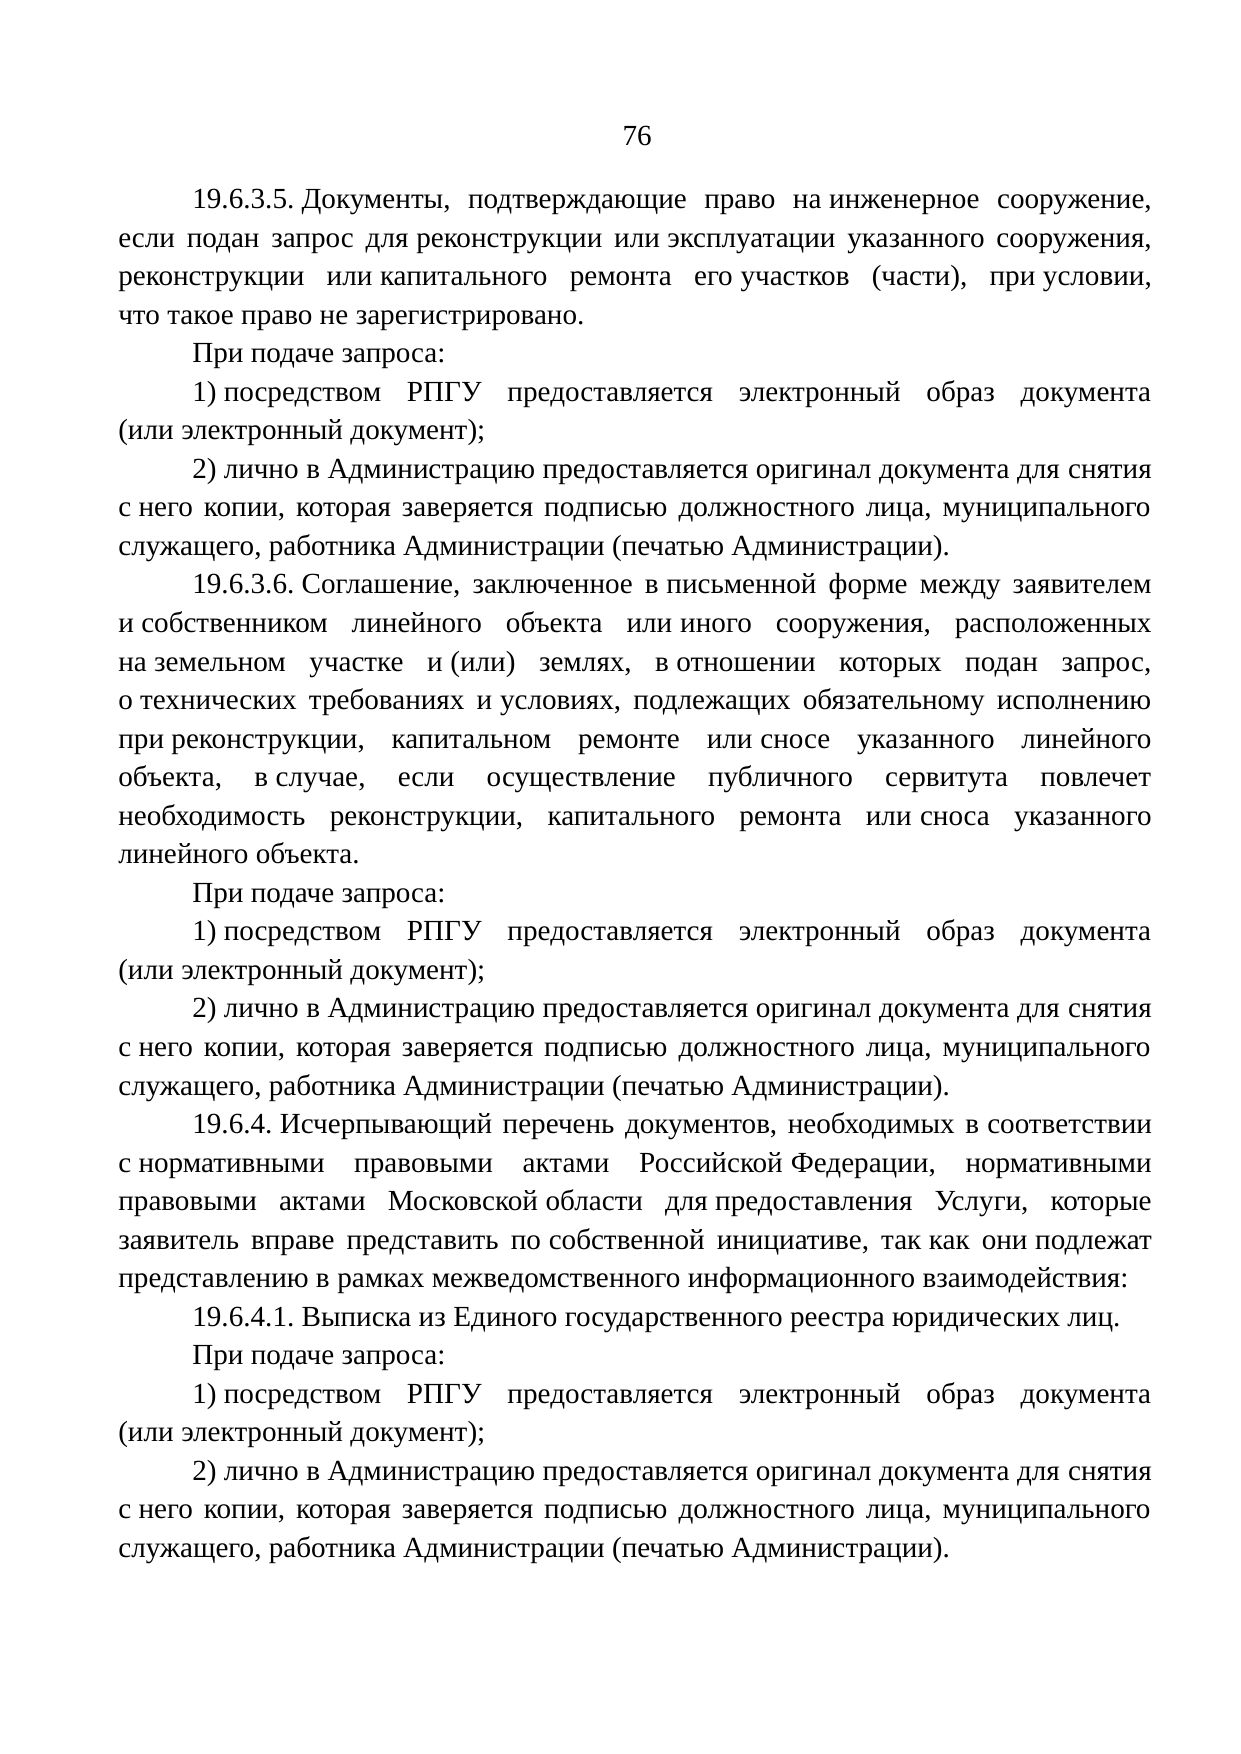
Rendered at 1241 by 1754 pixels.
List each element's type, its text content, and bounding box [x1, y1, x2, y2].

text 1) посредством РПГУ предоставляется электронный образ документа (или электронный документ); [118, 374, 1152, 446]
text 19.6.3.6. Соглашение, заключенное в письменной форме между заявителем и собственником линейного объекта или иного сооружения, расположенных на земельном участке и (или) землях, в отношении которых подан запрос, о технических требованиях и условиях, подлежащих обязательному исполнению при реконструкции, капитальном ремонте или сносе указанного линейного объекта, в случае, если осуществление публичного сервитута повлечет необходимость реконструкции, капитального ремонта или сноса указанного линейного объекта. [118, 567, 1152, 870]
text При подаче запроса: [118, 335, 1152, 369]
text 1) посредством РПГУ предоставляется электронный образ документа (или электронный документ); [118, 1376, 1152, 1448]
text 1) посредством РПГУ предоставляется электронный образ документа (или электронный документ); [118, 913, 1152, 986]
text При подаче запроса: [118, 1337, 1152, 1371]
text 19.6.3.5. Документы, подтверждающие право на инженерное сооружение, если подан запрос для реконструкции или эксплуатации указанного сооружения, реконструкции или капитального ремонта его участков (части), при условии, что такое право не зарегистрировано. [118, 181, 1152, 330]
text При подаче запроса: [118, 875, 1152, 908]
text 19.6.4. Исчерпывающий перечень документов, необходимых в соответствии с нормативными правовыми актами Российской Федерации, нормативными правовыми актами Московской области для предоставления Услуги, которые заявитель вправе представить по собственной инициативе, так как они подлежат представлению в рамках межведомственного информационного взаимодействия: [118, 1106, 1152, 1294]
text 19.6.4.1. Выписка из Единого государственного реестра юридических лиц. [118, 1299, 1152, 1332]
